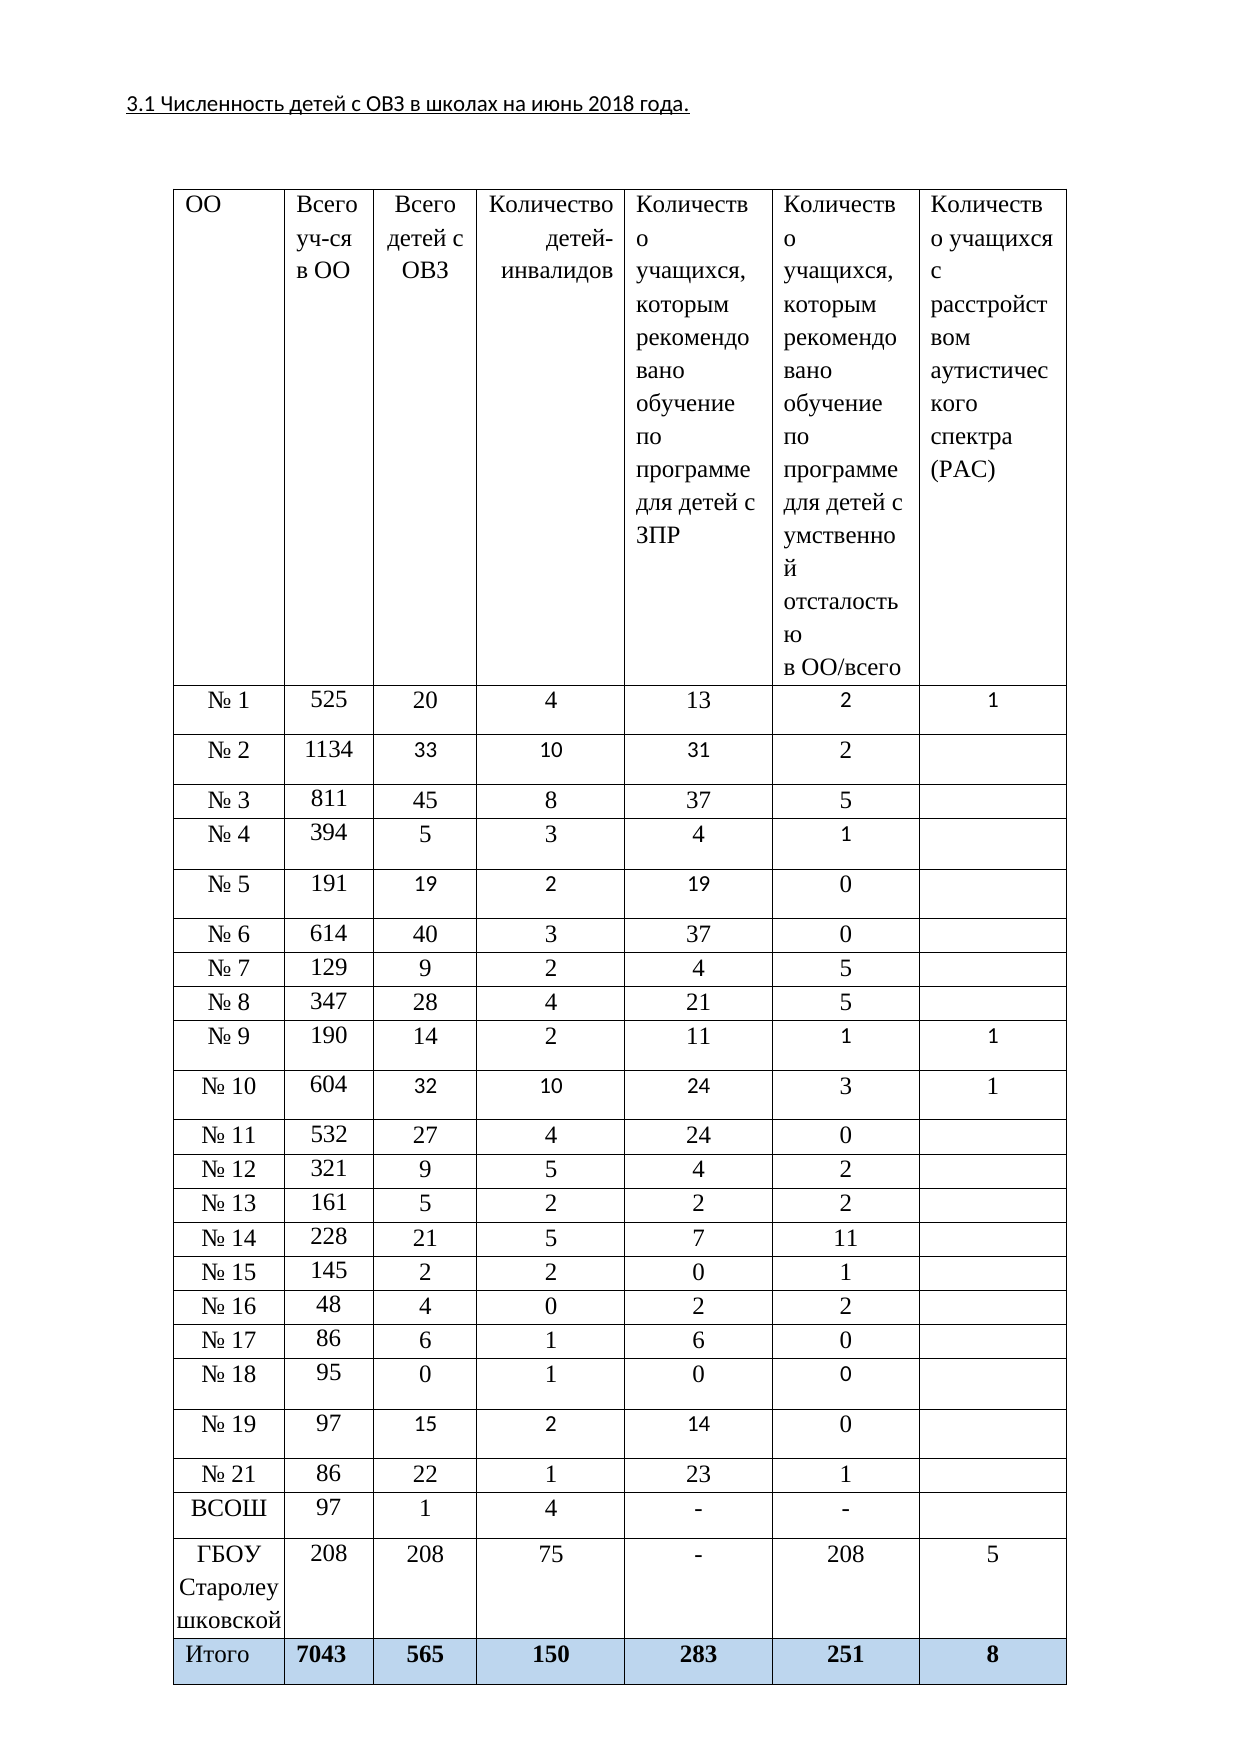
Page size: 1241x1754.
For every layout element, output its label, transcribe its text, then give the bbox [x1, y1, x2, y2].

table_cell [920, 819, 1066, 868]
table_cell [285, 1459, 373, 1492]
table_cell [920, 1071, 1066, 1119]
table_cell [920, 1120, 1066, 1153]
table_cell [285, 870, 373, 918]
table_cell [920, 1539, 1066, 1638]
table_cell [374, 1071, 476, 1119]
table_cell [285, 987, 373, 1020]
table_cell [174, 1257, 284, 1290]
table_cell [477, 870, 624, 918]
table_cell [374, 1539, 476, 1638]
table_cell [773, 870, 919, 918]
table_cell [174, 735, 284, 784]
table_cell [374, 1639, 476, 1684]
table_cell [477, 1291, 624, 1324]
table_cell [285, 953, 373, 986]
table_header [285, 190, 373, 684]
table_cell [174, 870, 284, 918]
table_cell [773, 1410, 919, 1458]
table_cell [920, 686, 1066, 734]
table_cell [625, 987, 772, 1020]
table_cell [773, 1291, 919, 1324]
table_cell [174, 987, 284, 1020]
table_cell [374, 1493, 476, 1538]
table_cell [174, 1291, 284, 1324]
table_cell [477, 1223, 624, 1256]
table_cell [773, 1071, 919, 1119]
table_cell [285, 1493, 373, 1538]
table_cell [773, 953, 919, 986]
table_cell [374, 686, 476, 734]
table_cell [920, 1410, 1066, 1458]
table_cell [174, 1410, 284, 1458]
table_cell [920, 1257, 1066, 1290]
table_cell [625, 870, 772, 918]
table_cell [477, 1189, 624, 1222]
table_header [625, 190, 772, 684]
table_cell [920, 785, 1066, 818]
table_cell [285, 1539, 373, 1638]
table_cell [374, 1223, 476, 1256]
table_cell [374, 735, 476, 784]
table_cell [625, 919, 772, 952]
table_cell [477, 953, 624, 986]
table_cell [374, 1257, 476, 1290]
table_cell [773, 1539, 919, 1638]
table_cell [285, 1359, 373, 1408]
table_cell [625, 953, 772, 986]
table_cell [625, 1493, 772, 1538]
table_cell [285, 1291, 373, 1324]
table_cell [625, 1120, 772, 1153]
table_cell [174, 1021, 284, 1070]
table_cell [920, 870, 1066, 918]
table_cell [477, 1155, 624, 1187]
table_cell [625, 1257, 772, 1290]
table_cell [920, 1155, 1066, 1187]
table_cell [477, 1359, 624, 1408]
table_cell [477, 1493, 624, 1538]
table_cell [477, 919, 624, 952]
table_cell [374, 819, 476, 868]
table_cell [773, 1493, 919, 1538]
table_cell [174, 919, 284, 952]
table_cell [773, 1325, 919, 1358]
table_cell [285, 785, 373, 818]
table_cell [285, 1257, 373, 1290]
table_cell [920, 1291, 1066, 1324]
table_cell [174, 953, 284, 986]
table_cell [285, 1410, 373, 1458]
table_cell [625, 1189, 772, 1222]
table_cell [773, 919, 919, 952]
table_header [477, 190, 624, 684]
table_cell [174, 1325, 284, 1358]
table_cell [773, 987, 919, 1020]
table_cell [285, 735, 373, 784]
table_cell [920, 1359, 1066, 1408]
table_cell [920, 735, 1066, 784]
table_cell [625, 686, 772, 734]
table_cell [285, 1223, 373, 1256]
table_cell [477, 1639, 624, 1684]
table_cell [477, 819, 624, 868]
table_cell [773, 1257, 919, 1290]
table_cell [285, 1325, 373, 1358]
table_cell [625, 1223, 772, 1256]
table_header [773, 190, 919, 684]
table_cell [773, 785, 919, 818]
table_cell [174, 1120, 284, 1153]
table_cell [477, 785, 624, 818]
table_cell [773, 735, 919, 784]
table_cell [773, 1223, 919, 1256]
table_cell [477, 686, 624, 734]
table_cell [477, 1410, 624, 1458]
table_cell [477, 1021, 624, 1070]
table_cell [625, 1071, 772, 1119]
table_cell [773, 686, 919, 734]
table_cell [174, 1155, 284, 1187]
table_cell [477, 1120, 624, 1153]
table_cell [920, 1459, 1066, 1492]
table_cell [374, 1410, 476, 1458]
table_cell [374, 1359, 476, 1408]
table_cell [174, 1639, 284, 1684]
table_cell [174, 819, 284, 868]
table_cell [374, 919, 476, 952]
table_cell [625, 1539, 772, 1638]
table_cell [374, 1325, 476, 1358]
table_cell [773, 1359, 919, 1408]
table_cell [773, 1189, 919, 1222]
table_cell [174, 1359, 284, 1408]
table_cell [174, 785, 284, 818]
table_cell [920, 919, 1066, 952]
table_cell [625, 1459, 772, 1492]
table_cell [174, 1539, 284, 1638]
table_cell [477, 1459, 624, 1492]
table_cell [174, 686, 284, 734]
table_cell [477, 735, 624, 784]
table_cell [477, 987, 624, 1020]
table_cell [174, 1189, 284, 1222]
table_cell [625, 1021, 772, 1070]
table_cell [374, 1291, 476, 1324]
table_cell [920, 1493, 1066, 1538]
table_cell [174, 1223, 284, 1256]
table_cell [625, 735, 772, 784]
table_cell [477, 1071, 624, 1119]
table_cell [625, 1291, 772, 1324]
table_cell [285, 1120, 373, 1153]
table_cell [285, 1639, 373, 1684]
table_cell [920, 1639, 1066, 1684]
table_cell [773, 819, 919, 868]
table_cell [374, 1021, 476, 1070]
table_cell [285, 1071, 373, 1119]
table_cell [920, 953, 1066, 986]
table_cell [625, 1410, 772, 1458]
list 3.1 Численность детей с ОВЗ в школах на июнь 2018 года. [126, 89, 1152, 117]
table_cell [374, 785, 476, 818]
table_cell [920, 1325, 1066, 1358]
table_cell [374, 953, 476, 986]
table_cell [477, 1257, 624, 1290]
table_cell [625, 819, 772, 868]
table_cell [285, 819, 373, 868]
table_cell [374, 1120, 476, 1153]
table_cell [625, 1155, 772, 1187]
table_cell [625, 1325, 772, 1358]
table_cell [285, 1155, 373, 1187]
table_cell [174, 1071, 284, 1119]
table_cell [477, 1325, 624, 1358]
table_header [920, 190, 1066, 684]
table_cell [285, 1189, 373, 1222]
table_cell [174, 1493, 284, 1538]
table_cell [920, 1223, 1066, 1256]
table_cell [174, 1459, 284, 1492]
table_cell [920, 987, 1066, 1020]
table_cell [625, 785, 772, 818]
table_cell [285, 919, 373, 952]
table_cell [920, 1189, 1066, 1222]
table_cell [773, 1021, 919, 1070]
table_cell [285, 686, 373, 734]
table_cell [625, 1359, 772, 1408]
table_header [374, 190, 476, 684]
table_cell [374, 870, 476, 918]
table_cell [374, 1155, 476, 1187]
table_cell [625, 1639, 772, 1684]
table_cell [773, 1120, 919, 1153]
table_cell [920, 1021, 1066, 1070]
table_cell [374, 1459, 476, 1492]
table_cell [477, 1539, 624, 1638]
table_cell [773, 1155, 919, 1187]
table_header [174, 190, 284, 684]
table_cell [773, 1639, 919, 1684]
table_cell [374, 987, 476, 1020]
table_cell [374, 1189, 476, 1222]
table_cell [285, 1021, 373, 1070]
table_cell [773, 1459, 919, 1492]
